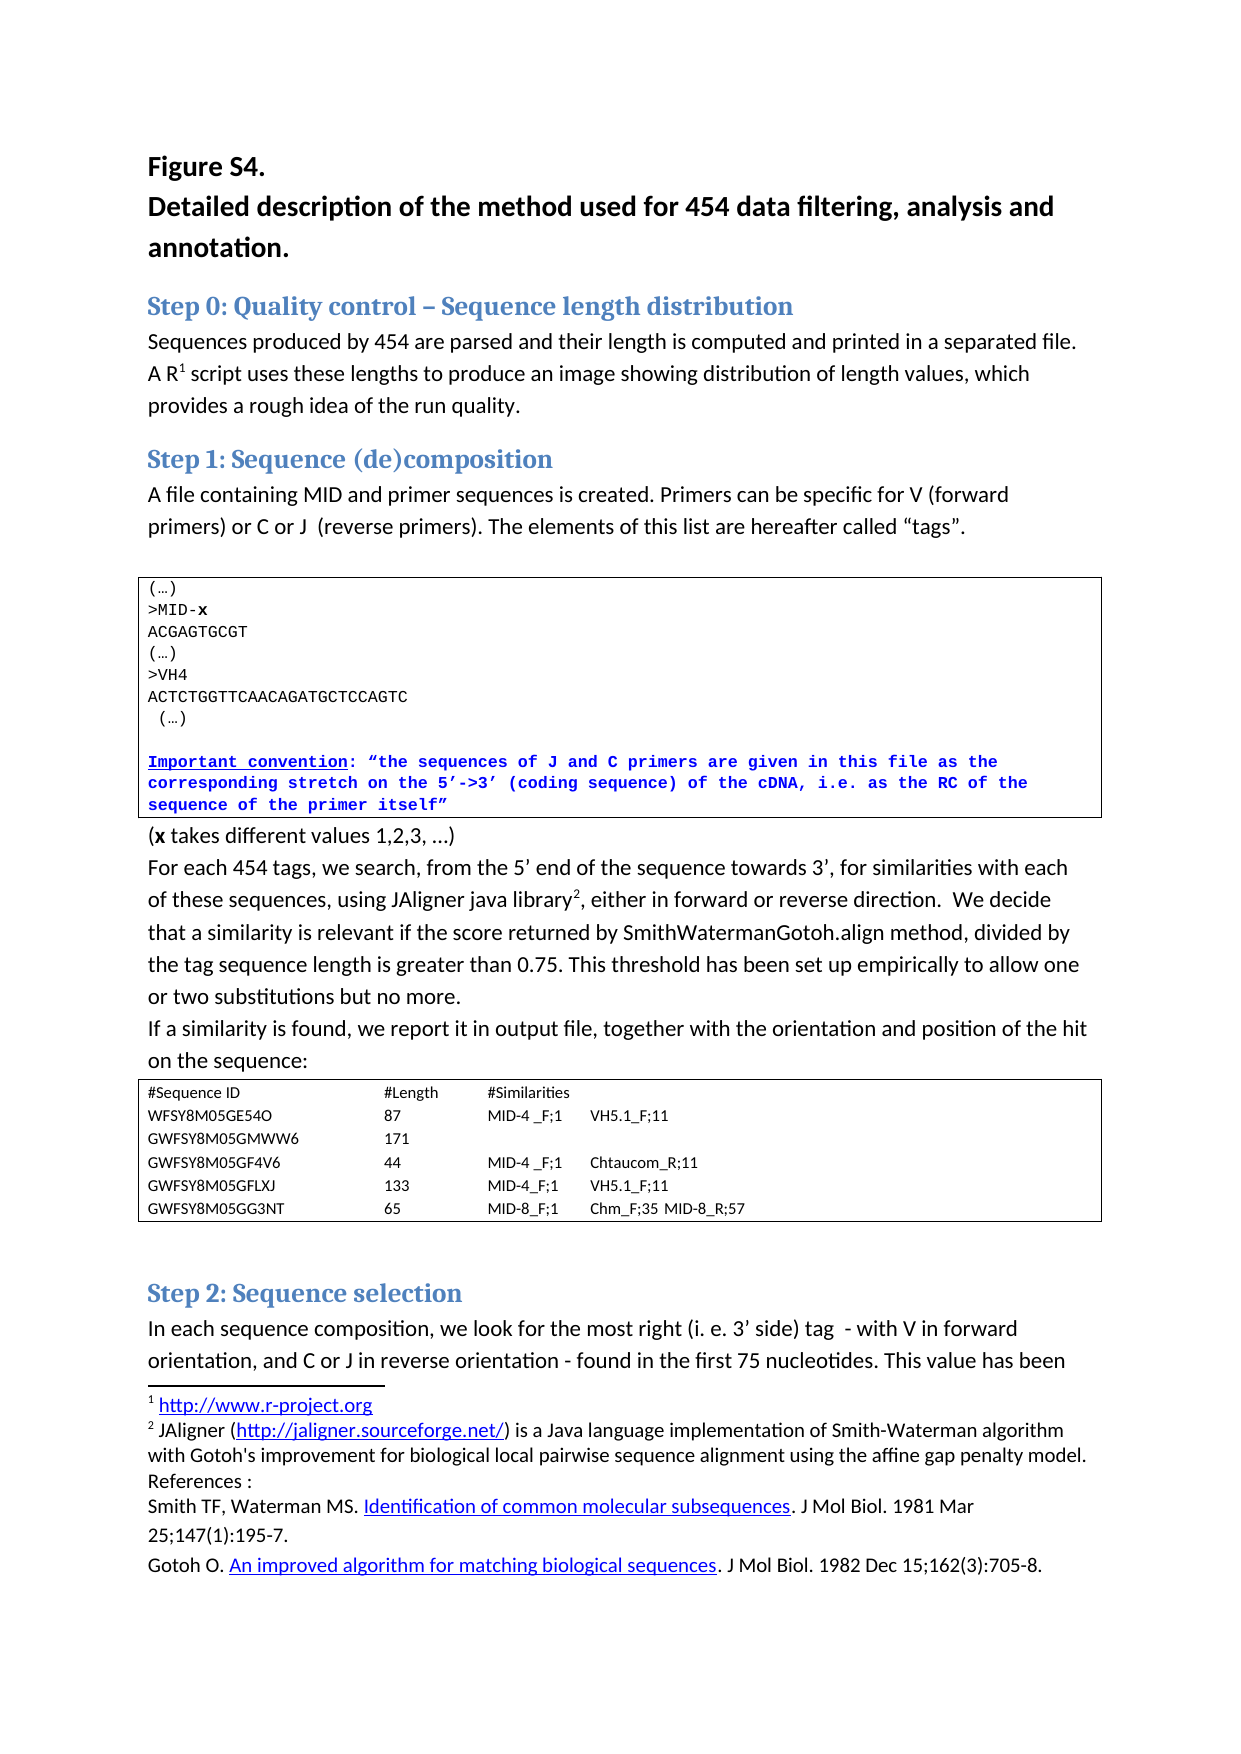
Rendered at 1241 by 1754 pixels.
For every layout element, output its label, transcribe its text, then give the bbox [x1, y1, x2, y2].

text If a similarity is found, we report it in output file, together with the orientation and position of the hit on the sequence: [148, 1014, 1093, 1074]
text Figure S4. [148, 148, 1093, 183]
text ACTCTGGTTCAACAGATGCTCCAGTC [139, 685, 1101, 707]
text >VH4 [139, 663, 1101, 685]
text GWFSY8M05GF4V6 44 MID-4 _F;1 Chtaucom_R;11 [139, 1149, 1101, 1172]
text GWFSY8M05GMWW6 171 [139, 1125, 1101, 1149]
text Detailed description of the method used for 454 data filtering, analysis and annotation. [148, 188, 1093, 265]
text Sequences produced by 454 are parsed and their length is computed and printed in a separated file. [148, 327, 1093, 355]
text Important convention: “the sequences of J and C primers are given in this file as the corresponding stretch on the 5’->3’ (coding sequence) of the cDNA, i.e. as the RC of the sequence of the primer itself” [139, 750, 1101, 817]
text (x takes different values 1,2,3, …) [148, 821, 1093, 849]
subtitle Step 2: Sequence selection [148, 1278, 1093, 1309]
text For each 454 tags, we search, from the 5’ end of the sequence towards 3’, for similarities with each of these sequences, using JAligner java library, either in forward or reverse direction. We decide that a similarity is relevant if the score returned by SmithWatermanGotoh.align method, divided by the tag sequence length is greater than 0.75. This threshold has been set up empirically to allow one or two substitutions but no more. [148, 853, 1093, 1010]
subtitle Step 0: Quality control – Sequence length distribution [148, 291, 1093, 322]
text #Sequence ID #Length #Similarities [139, 1080, 1101, 1102]
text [148, 1314, 1093, 1374]
text WFSY8M05GE54O 87 MID-4 _F;1 VH5.1_F;11 [139, 1102, 1101, 1125]
text (…) [139, 642, 1101, 663]
text A file containing MID and primer sequences is created. Primers can be specific for V (forward primers) or C or J (reverse primers). The elements of this list are hereafter called “tags”. [148, 480, 1093, 540]
text >MID-x [139, 598, 1101, 620]
text GWFSY8M05GFLXJ 133 MID-4_F;1 VH5.1_F;11 [139, 1172, 1101, 1195]
subtitle Step 1: Sequence (de)composition [148, 444, 1093, 476]
text ACGAGTGCGT [139, 620, 1101, 642]
text A R script uses these lengths to produce an image showing distribution of length values, which provides a rough idea of the run quality. [148, 359, 1093, 419]
text (…) [139, 578, 1101, 598]
text (…) [139, 707, 1101, 729]
text GWFSY8M05GG3NT 65 MID-8_F;1 Chm_F;35 MID-8_R;57 [139, 1195, 1101, 1221]
